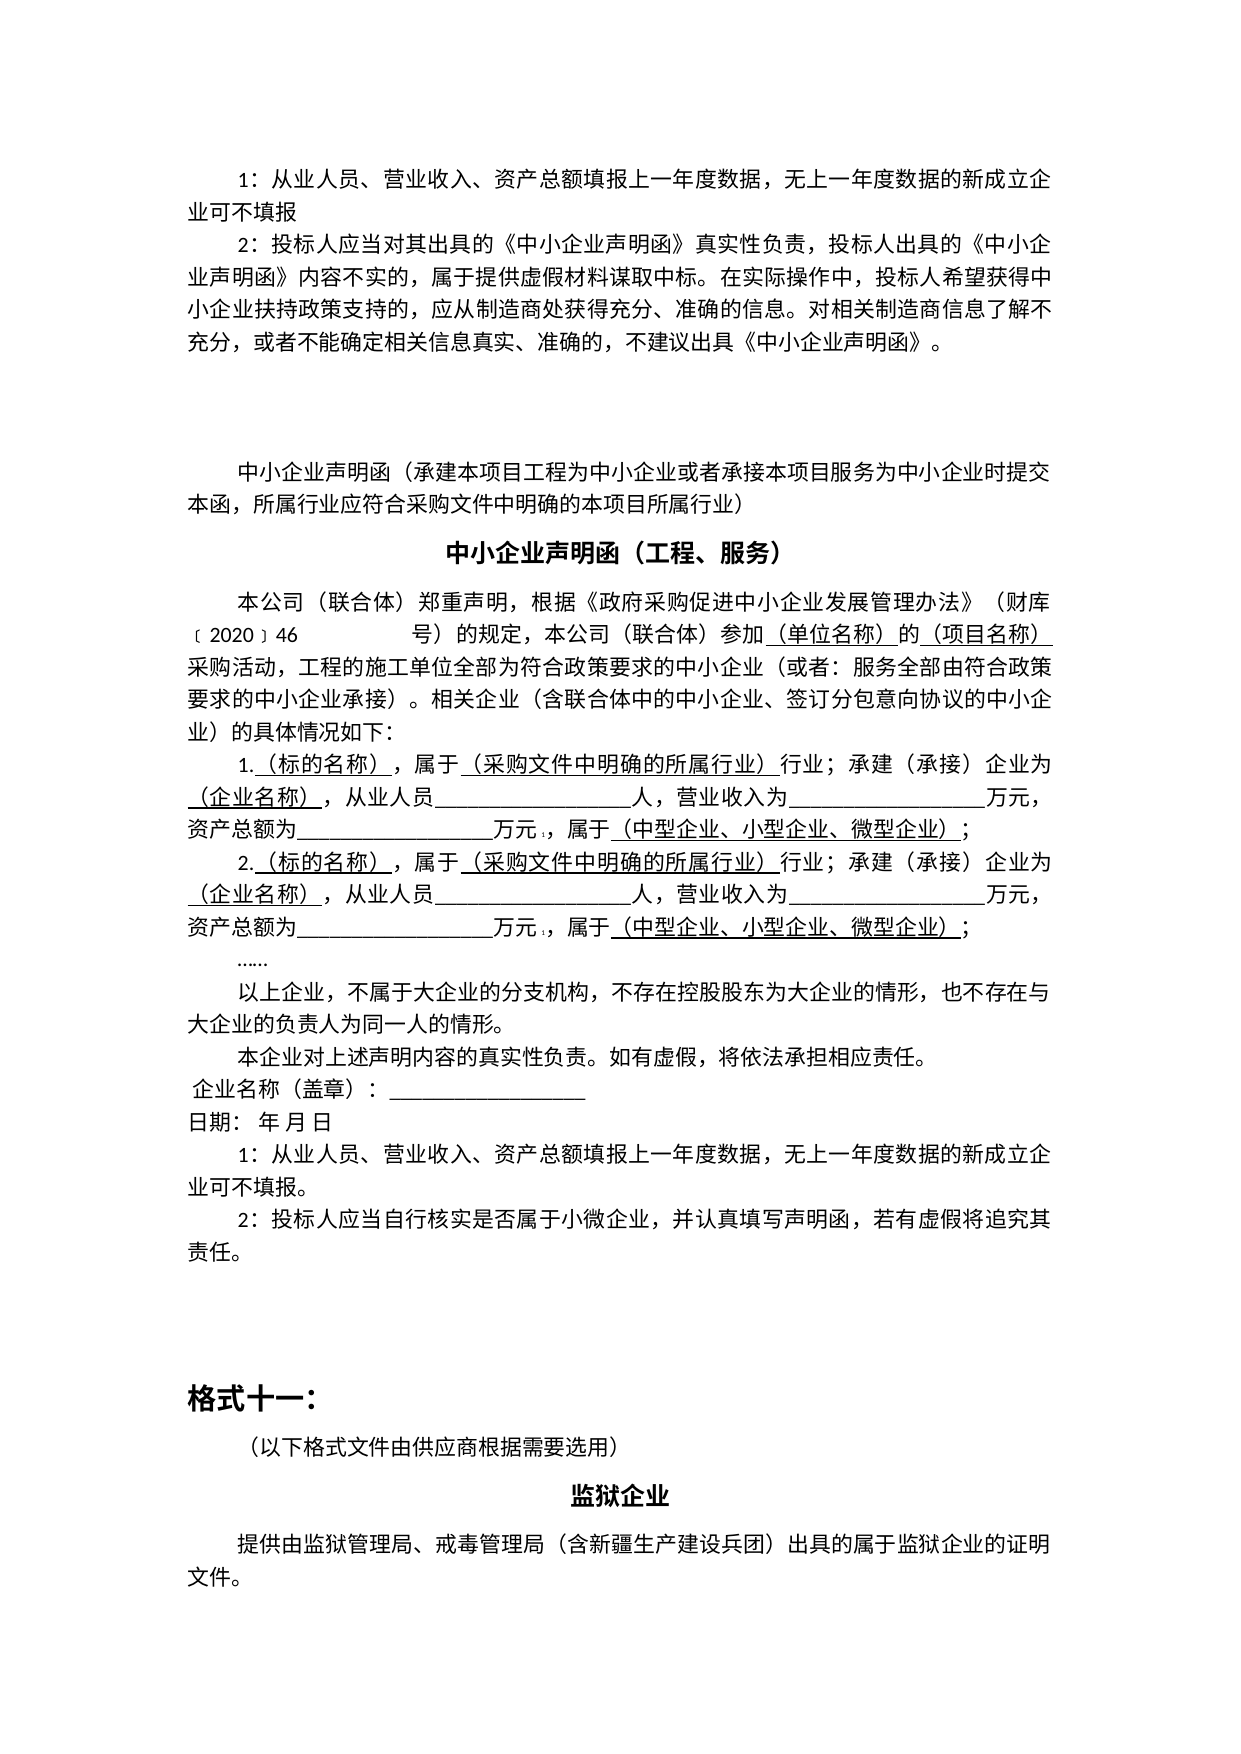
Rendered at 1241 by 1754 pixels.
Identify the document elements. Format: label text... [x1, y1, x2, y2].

text 企业名称（盖章）：__________________ [187, 1072, 1053, 1104]
text 本企业对上述声明内容的真实性负责。如有虚假，将依法承担相应责任。 [187, 1039, 1053, 1072]
text 1：从业人员、营业收入、资产总额填报上一年度数据，无上一年度数据的新成立企业可不填报。 [187, 1137, 1053, 1202]
text 2.（标的名称），属于（采购文件中明确的所属行业）行业；承建（承接）企业为（企业名称），从业人员__________________人，营业收入为__________________万元，资产总额为__________________万元1，属于（中型企业、小型企业、微型企业）； [187, 844, 1053, 942]
text 日期： 年 月 日 [187, 1104, 1053, 1137]
text 本公司（联合体）郑重声明，根据《政府采购促进中小企业发展管理办法》（财库﹝2020﹞46 号）的规定，本公司（联合体）参加（单位名称）的（项目名称）采购活动，工程的施工单位全部为符合政策要求的中小企业（或者：服务全部由符合政策要求的中小企业承接）。相关企业（含联合体中的中小企业、签订分包意向协议的中小企业）的具体情况如下： [187, 584, 1053, 747]
text 1：从业人员、营业收入、资产总额填报上一年度数据，无上一年度数据的新成立企业可不填报 [187, 162, 1053, 227]
text （以下格式文件由供应商根据需要选用） [187, 1429, 1053, 1462]
text 1.（标的名称），属于（采购文件中明确的所属行业）行业；承建（承接）企业为（企业名称），从业人员__________________人，营业收入为__________________万元，资产总额为__________________万元1，属于（中型企业、小型企业、微型企业）； [187, 747, 1053, 844]
text 提供由监狱管理局、戒毒管理局（含新疆生产建设兵团）出具的属于监狱企业的证明文件。 [187, 1527, 1053, 1592]
text 2：投标人应当自行核实是否属于小微企业，并认真填写声明函，若有虚假将追究其责任。 [187, 1202, 1053, 1267]
text 格式十一： [187, 1364, 1053, 1429]
text …… [187, 942, 1053, 974]
text 监狱企业 [187, 1462, 1053, 1527]
text 2：投标人应当对其出具的《中小企业声明函》真实性负责，投标人出具的《中小企业声明函》内容不实的，属于提供虚假材料谋取中标。在实际操作中，投标人希望获得中小企业扶持政策支持的，应从制造商处获得充分、准确的信息。对相关制造商信息了解不充分，或者不能确定相关信息真实、准确的，不建议出具《中小企业声明函》。 [187, 227, 1053, 357]
text 中小企业声明函（工程、服务） [187, 519, 1053, 584]
text 中小企业声明函（承建本项目工程为中小企业或者承接本项目服务为中小企业时提交本函，所属行业应符合采购文件中明确的本项目所属行业） [187, 454, 1053, 519]
text 以上企业，不属于大企业的分支机构，不存在控股股东为大企业的情形，也不存在与大企业的负责人为同一人的情形。 [187, 974, 1053, 1039]
